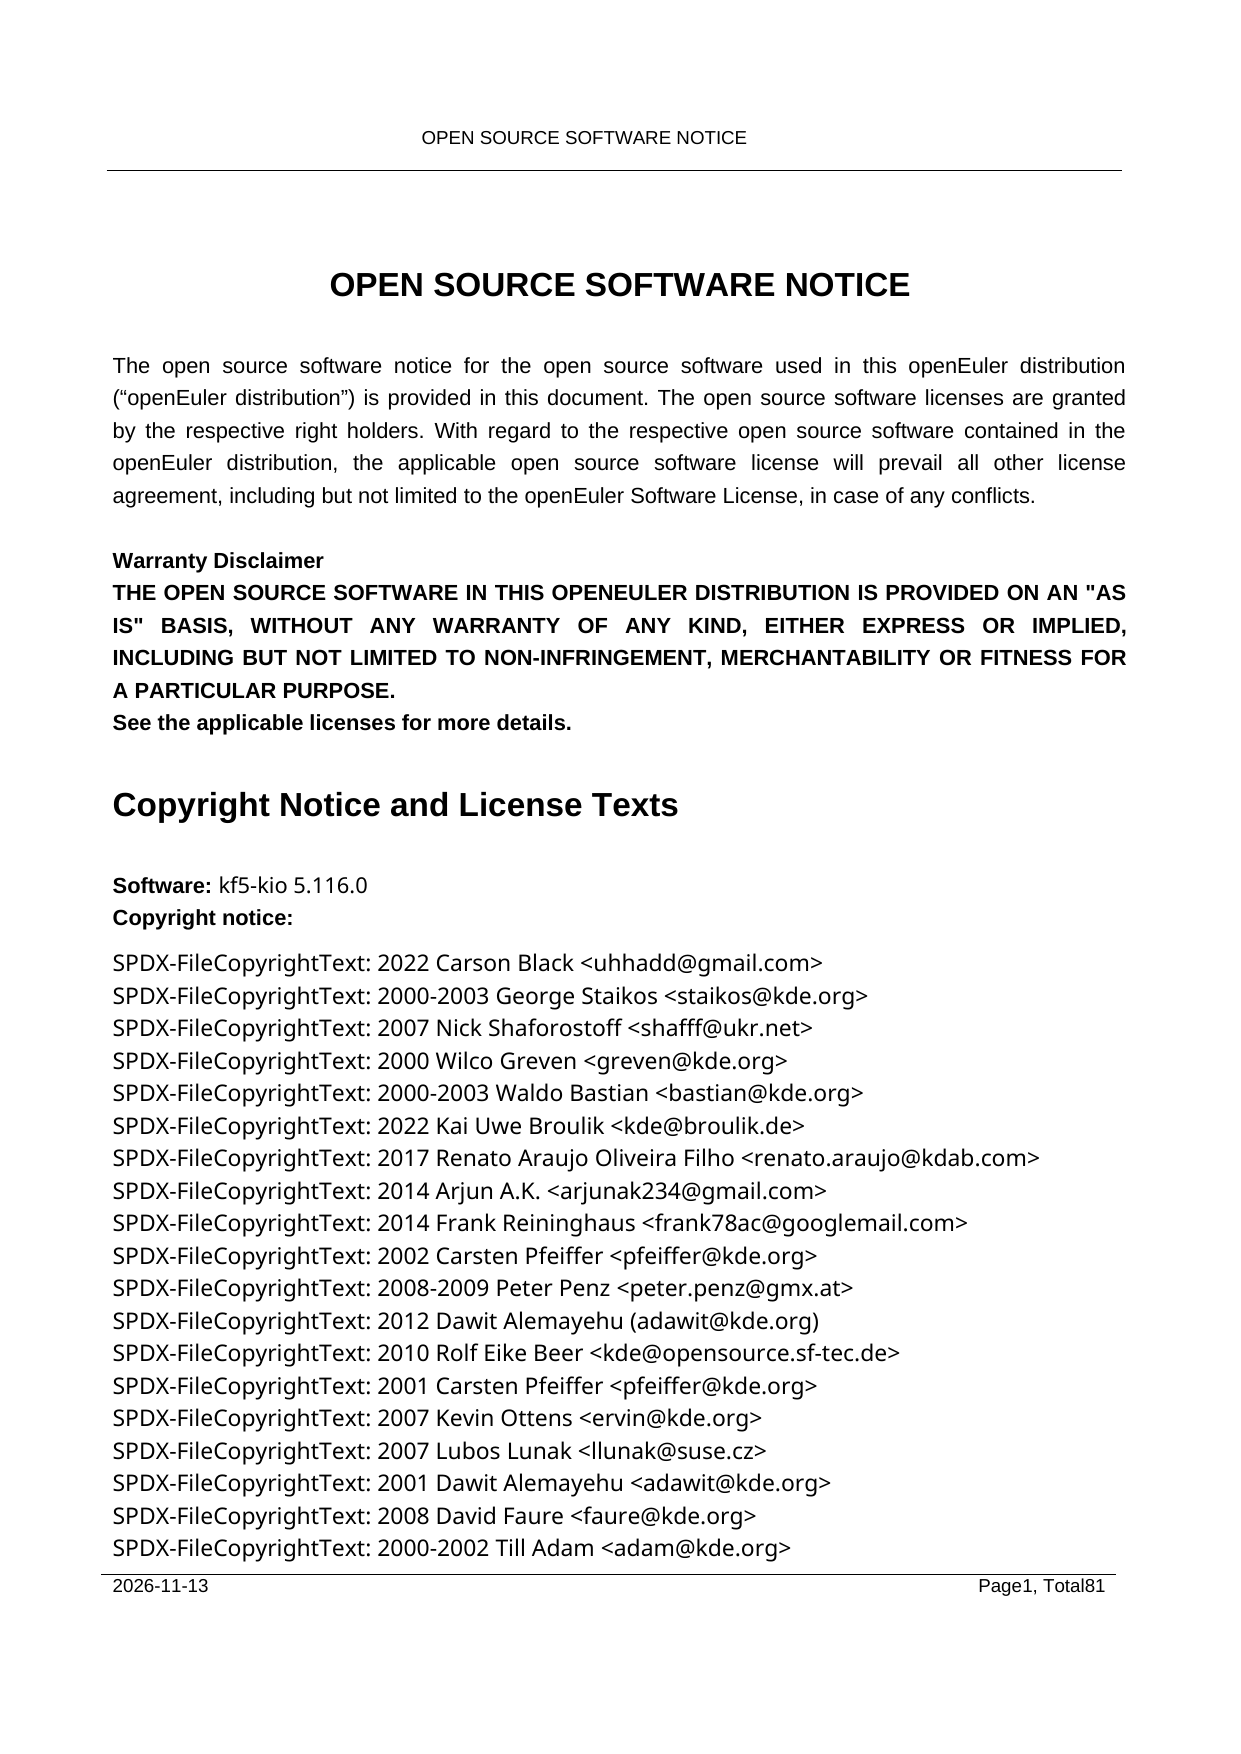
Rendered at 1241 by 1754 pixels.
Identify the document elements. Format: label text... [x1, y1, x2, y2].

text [112, 947, 1128, 1564]
text THE OPEN SOURCE SOFTWARE IN THIS OPENEULER DISTRIBUTION IS PROVIDED ON AN "AS IS" BASIS, WITHOUT ANY WARRANTY OF ANY KIND, EITHER EXPRESS OR IMPLIED, INCLUDING BUT NOT LIMITED TO NON-INFRINGEMENT, MERCHANTABILITY OR FITNESS FOR A PARTICULAR PURPOSE. See the applicable licenses for more details. [112, 576, 1128, 739]
text The open source software notice for the open source software used in this openEuler distribution (“openEuler distribution”) is provided in this document. The open source software licenses are granted by the respective right holders. With regard to the respective open source software contained in the openEuler distribution, the applicable open source software license will prevail all other license agreement, including but not limited to the openEuler Software License, in case of any conflicts. [112, 349, 1128, 511]
title Software: kf5-kio 5.116.0 [112, 869, 1128, 901]
text Warranty Disclaimer [112, 544, 1128, 576]
text OPEN SOURCE SOFTWARE NOTICE [112, 251, 1128, 316]
text Copyright notice: [112, 901, 1128, 934]
text Copyright Notice and License Texts [112, 771, 1128, 836]
